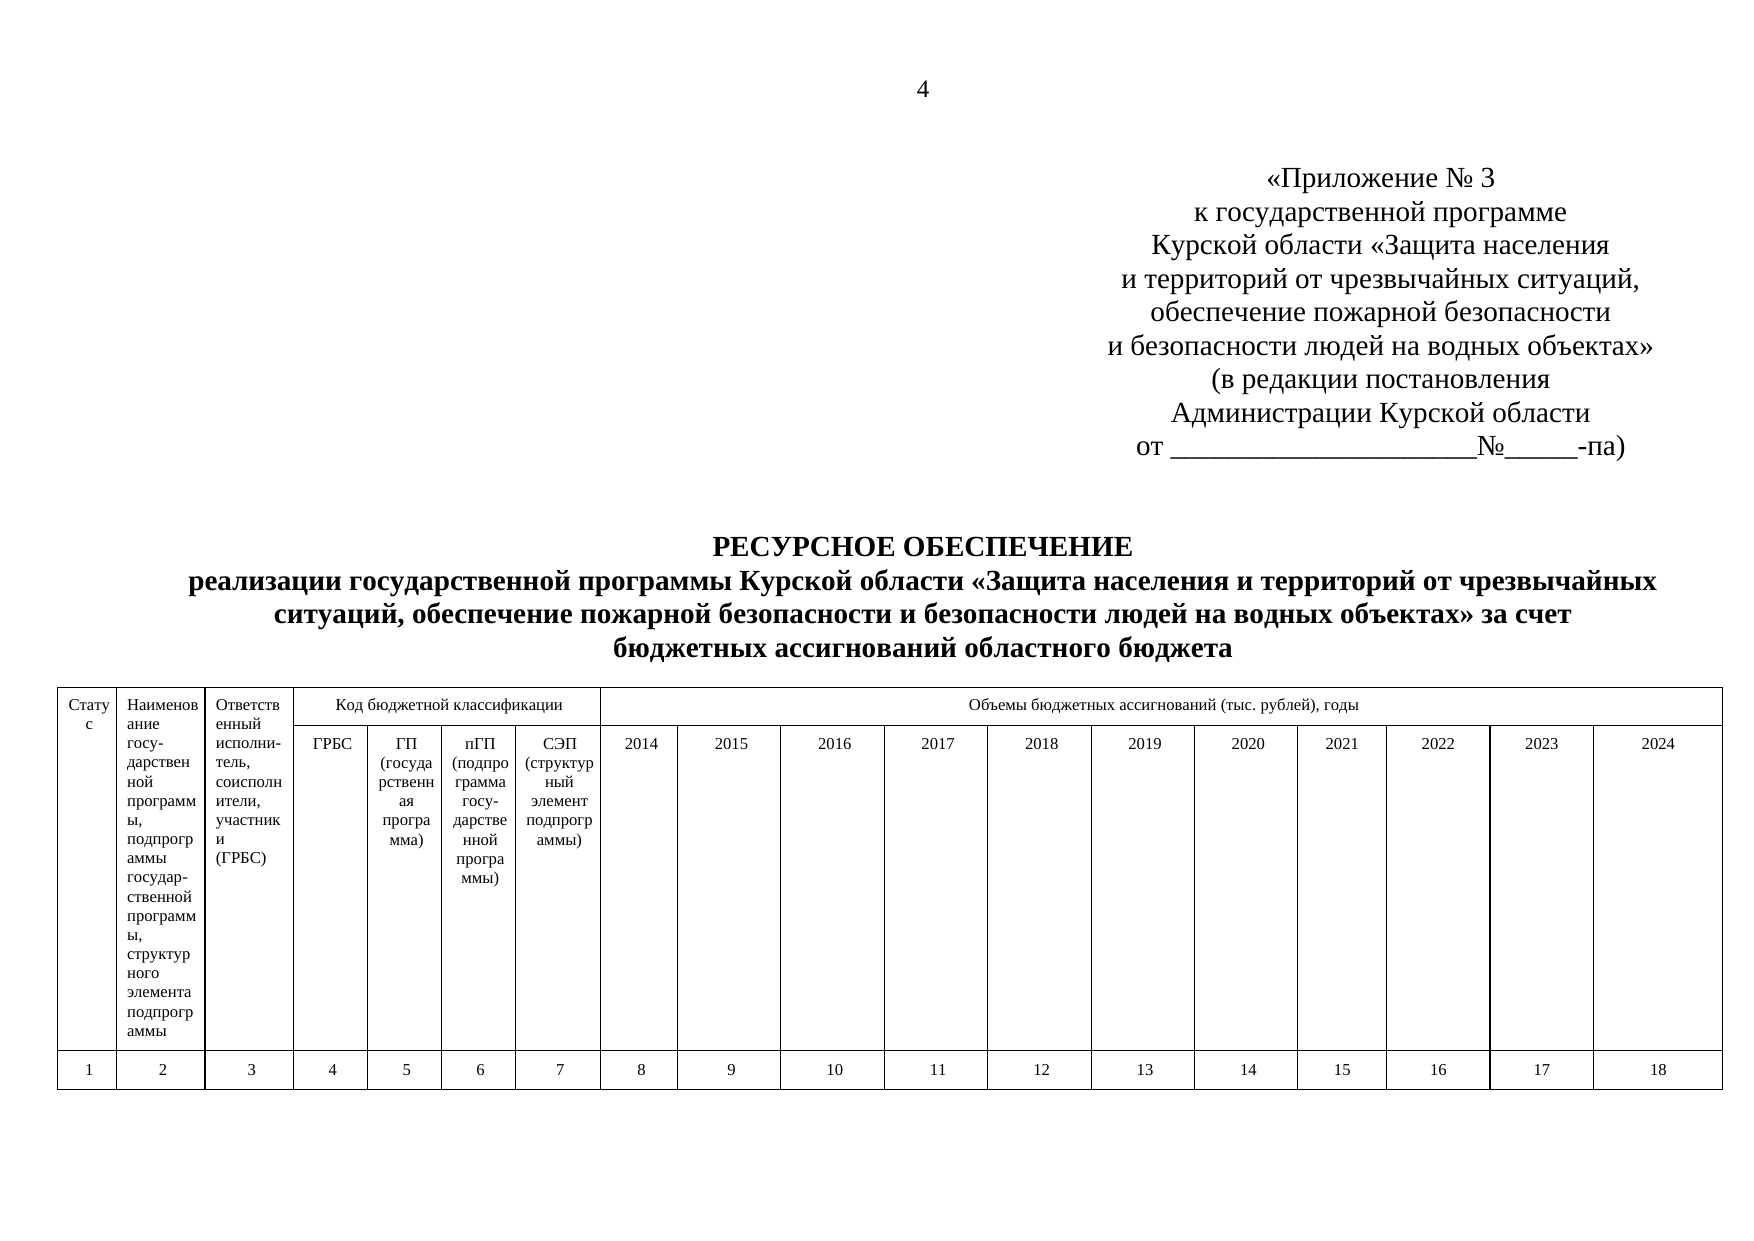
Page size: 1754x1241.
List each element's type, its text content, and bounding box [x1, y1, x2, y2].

text Курской области «Защита населения [1078, 227, 1683, 261]
table_header Объемы бюджетных ассигнований (тыс. рублей), годы [601, 688, 1722, 724]
table_cell 2 [117, 1051, 204, 1089]
table_cell ГРБС [294, 726, 367, 1050]
text РЕСУРСНОЕ ОБЕСПЕЧЕНИЕ [162, 529, 1683, 563]
table_cell 14 [1195, 1051, 1297, 1089]
table_cell пГП (подпрограмма госу- дарственной программы) [442, 726, 515, 1050]
text бюджетных ассигнований областного бюджета [162, 630, 1683, 663]
text обеспечение пожарной безопасности [1078, 294, 1683, 328]
text и территорий от чрезвычайных ситуаций, [1078, 261, 1683, 294]
table_header Ответственный исполнитель, соисполнители, участники (ГРБС) [206, 688, 293, 1050]
table_cell 1 [58, 1051, 116, 1089]
table_cell 2016 [781, 726, 884, 1050]
text к государственной программе [1078, 194, 1683, 227]
table_cell 11 [885, 1051, 987, 1089]
table_cell 2018 [988, 726, 1091, 1050]
table_cell 5 [368, 1051, 441, 1089]
table_cell 8 [601, 1051, 677, 1089]
table_cell 7 [516, 1051, 600, 1089]
table_cell СЭП (структурный элемент подпрограммы) [516, 726, 600, 1050]
table_cell 2024 [1594, 726, 1722, 1050]
table_cell 6 [442, 1051, 515, 1089]
table_cell 18 [1594, 1051, 1722, 1089]
table_cell 12 [988, 1051, 1091, 1089]
table_cell 2015 [678, 726, 780, 1050]
table_cell 4 [294, 1051, 367, 1089]
table_cell 3 [206, 1051, 293, 1089]
text реализации государственной программы Курской области «Защита населения и территорий от чрезвычайных ситуаций, обеспечение пожарной безопасности и безопасности людей на водных объектах» за счет [162, 563, 1683, 630]
table_header Наименование государственной программы, подпрограммы государственной программы, структурного элемента подпрограммы [117, 688, 204, 1050]
text «Приложение № 3 [1078, 160, 1683, 194]
table_cell 2021 [1298, 726, 1386, 1050]
table_cell ГП (государственная программа) [368, 726, 441, 1050]
table_header Статус [58, 688, 116, 1050]
table_cell 9 [678, 1051, 780, 1089]
table_header Код бюджетной классификации [294, 688, 600, 724]
table_cell 2023 [1491, 726, 1593, 1050]
table_cell 10 [781, 1051, 884, 1089]
table_cell 2022 [1387, 726, 1489, 1050]
table_cell 16 [1387, 1051, 1489, 1089]
table_cell 13 [1092, 1051, 1194, 1089]
text (в редакции постановления [1078, 361, 1683, 395]
table_cell 2017 [885, 726, 987, 1050]
table_cell 17 [1491, 1051, 1593, 1089]
text и безопасности людей на водных объектах» [1078, 328, 1683, 361]
table_cell 2014 [601, 726, 677, 1050]
table_cell 15 [1298, 1051, 1386, 1089]
table_cell 2020 [1195, 726, 1297, 1050]
table_cell 2019 [1092, 726, 1194, 1050]
text Администрации Курской области от _____________________№_____-па) [1078, 395, 1683, 462]
